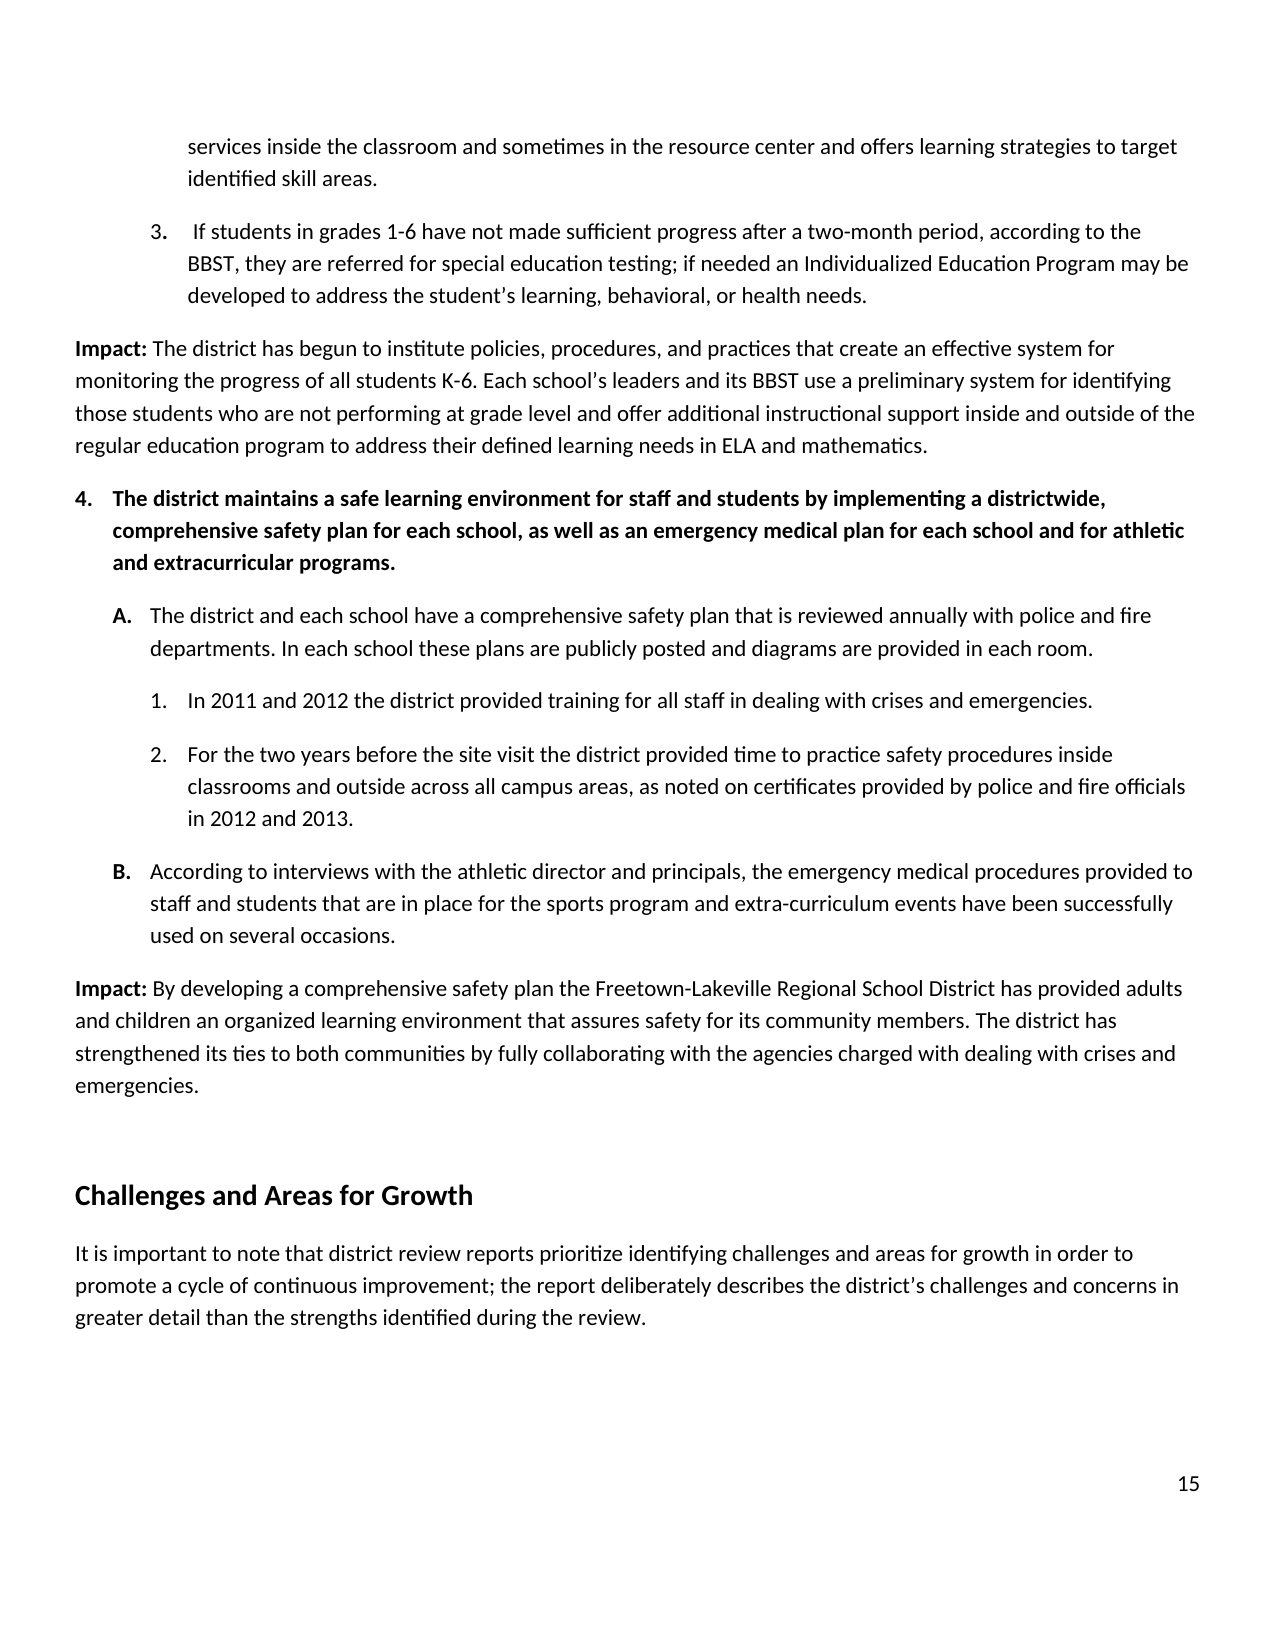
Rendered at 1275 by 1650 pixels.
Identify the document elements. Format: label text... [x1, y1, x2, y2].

text A. The district and each school have a comprehensive safety plan that is reviewed annually with police and fire departments. In each school these plans are publicly posted and diagrams are provided in each room. [75, 601, 1200, 662]
text It is important to note that district review reports prioritize identifying challenges and areas for growth in order to promote a cycle of continuous improvement; the report deliberately describes the district’s challenges and concerns in greater detail than the strengths identified during the review. [75, 1239, 1200, 1331]
text B. According to interviews with the athletic director and principals, the emergency medical procedures provided to staff and students that are in place for the sports program and extra-curriculum events have been successfully used on several occasions. [75, 857, 1200, 949]
list In 2011 and 2012 the district provided training for all staff in dealing with crises and emergencies. [150, 687, 1200, 715]
text Challenges and Areas for Growth [75, 1177, 1200, 1213]
text 4. The district maintains a safe learning environment for staff and students by implementing a districtwide, comprehensive safety plan for each school, as well as an emergency medical plan for each school and for athletic and extracurricular programs. [75, 484, 1200, 576]
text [75, 132, 1200, 192]
text Impact: By developing a comprehensive safety plan the Freetown-Lakeville Regional School District has provided adults and children an organized learning environment that assures safety for its community members. The district has strengthened its ties to both communities by fully collaborating with the agencies charged with dealing with crises and emergencies. [75, 974, 1200, 1099]
text Impact: The district has begun to institute policies, procedures, and practices that create an effective system for monitoring the progress of all students K-6. Each school’s leaders and its BBST use a preliminary system for identifying those students who are not performing at grade level and offer additional instructional support inside and outside of the regular education program to address their defined learning needs in ELA and mathematics. [75, 334, 1200, 459]
text 2. For the two years before the site visit the district provided time to practice safety procedures inside classrooms and outside across all campus areas, as noted on certificates provided by police and fire officials in 2012 and 2013. [75, 740, 1200, 832]
text 3. If students in grades 1-6 have not made sufficient progress after a two-month period, according to the BBST, they are referred for special education testing; if needed an Individualized Education Program may be developed to address the student’s learning, behavioral, or health needs. [75, 217, 1200, 309]
